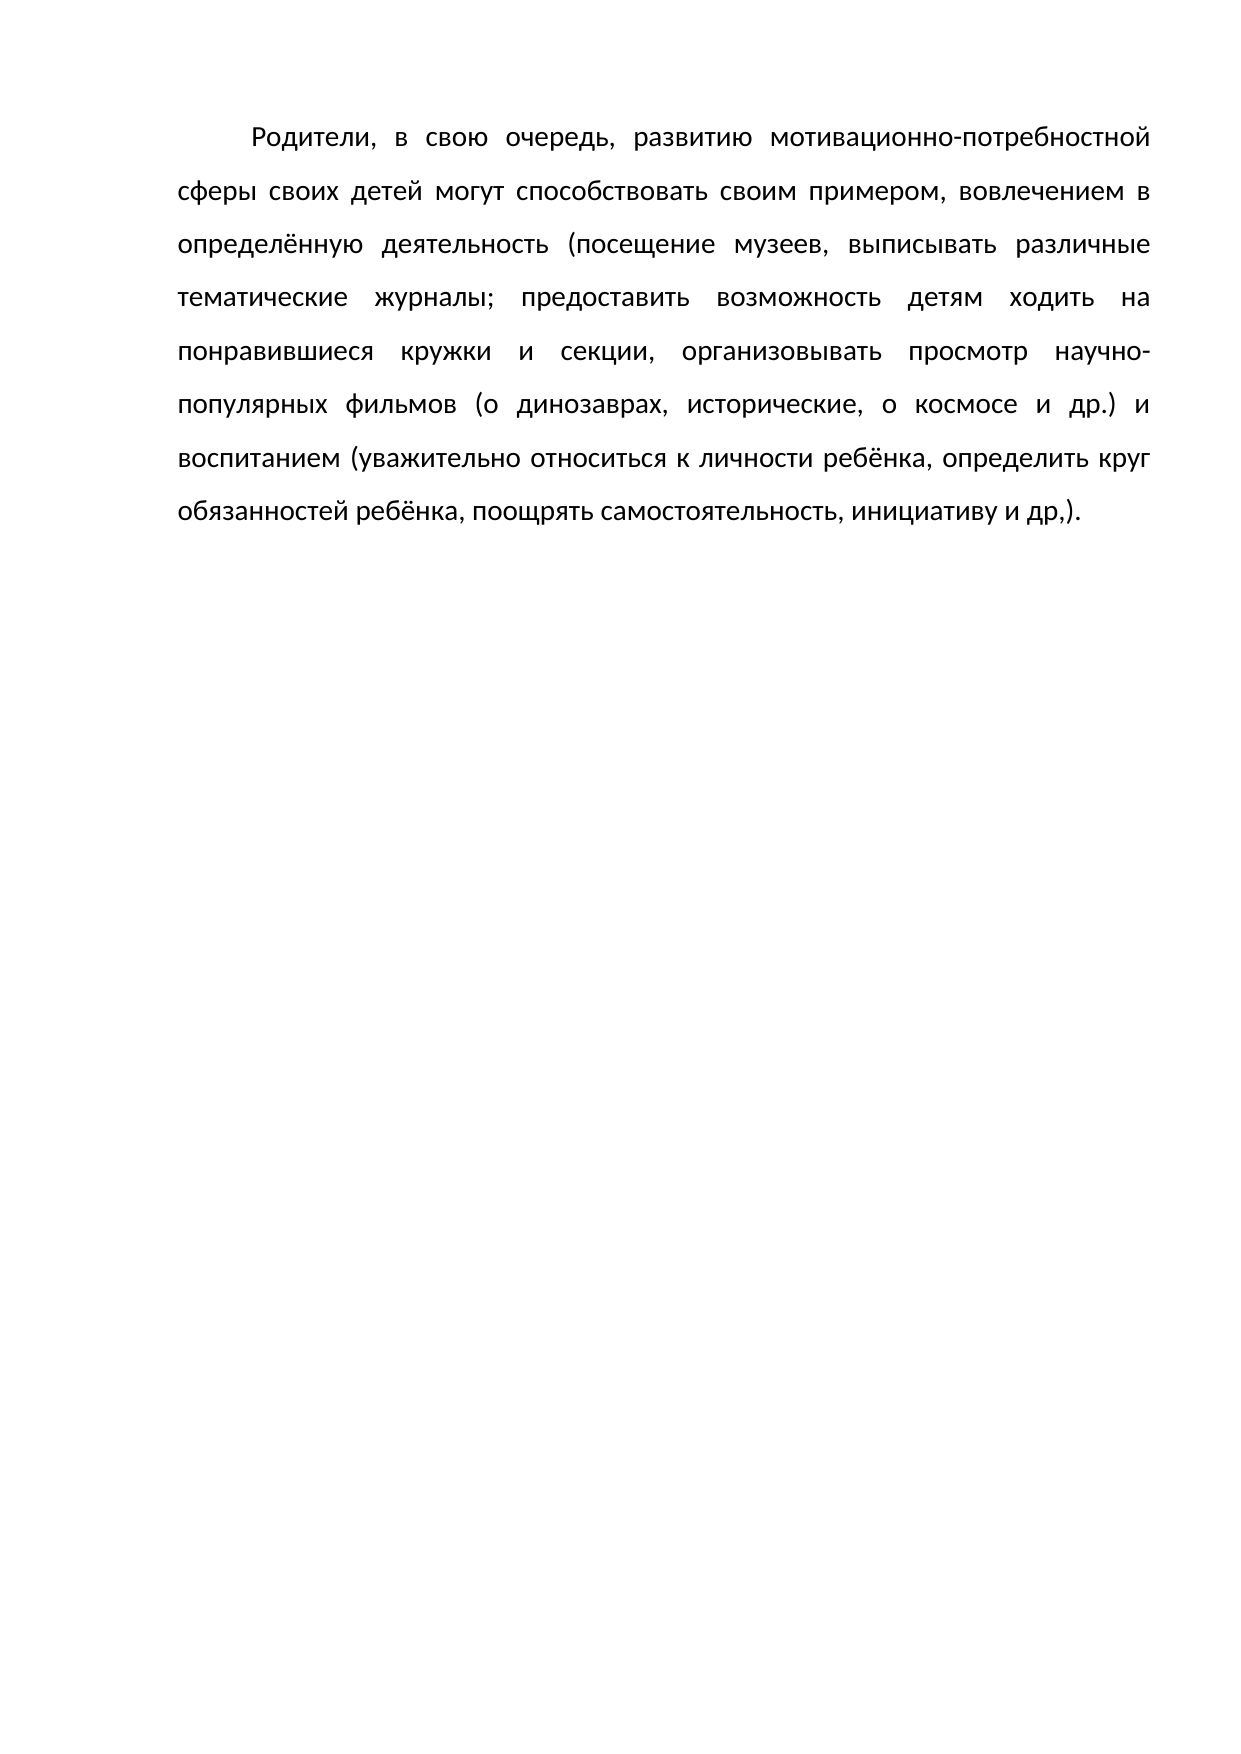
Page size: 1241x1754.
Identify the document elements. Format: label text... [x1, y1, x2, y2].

text Родители, в свою очередь, развитию мотивационно-потребностной сферы своих детей могут способствовать своим примером, вовлечением в определённую деятельность (посещение музеев, выписывать различные тематические журналы; предоставить возможность детям ходить на понравившиеся кружки и секции, организовывать просмотр научно-популярных фильмов (о динозаврах, исторические, о космосе и др.) и воспитанием (уважительно относиться к личности ребёнка, определить круг обязанностей ребёнка, поощрять самостоятельность, инициативу и др,). [177, 118, 1152, 528]
